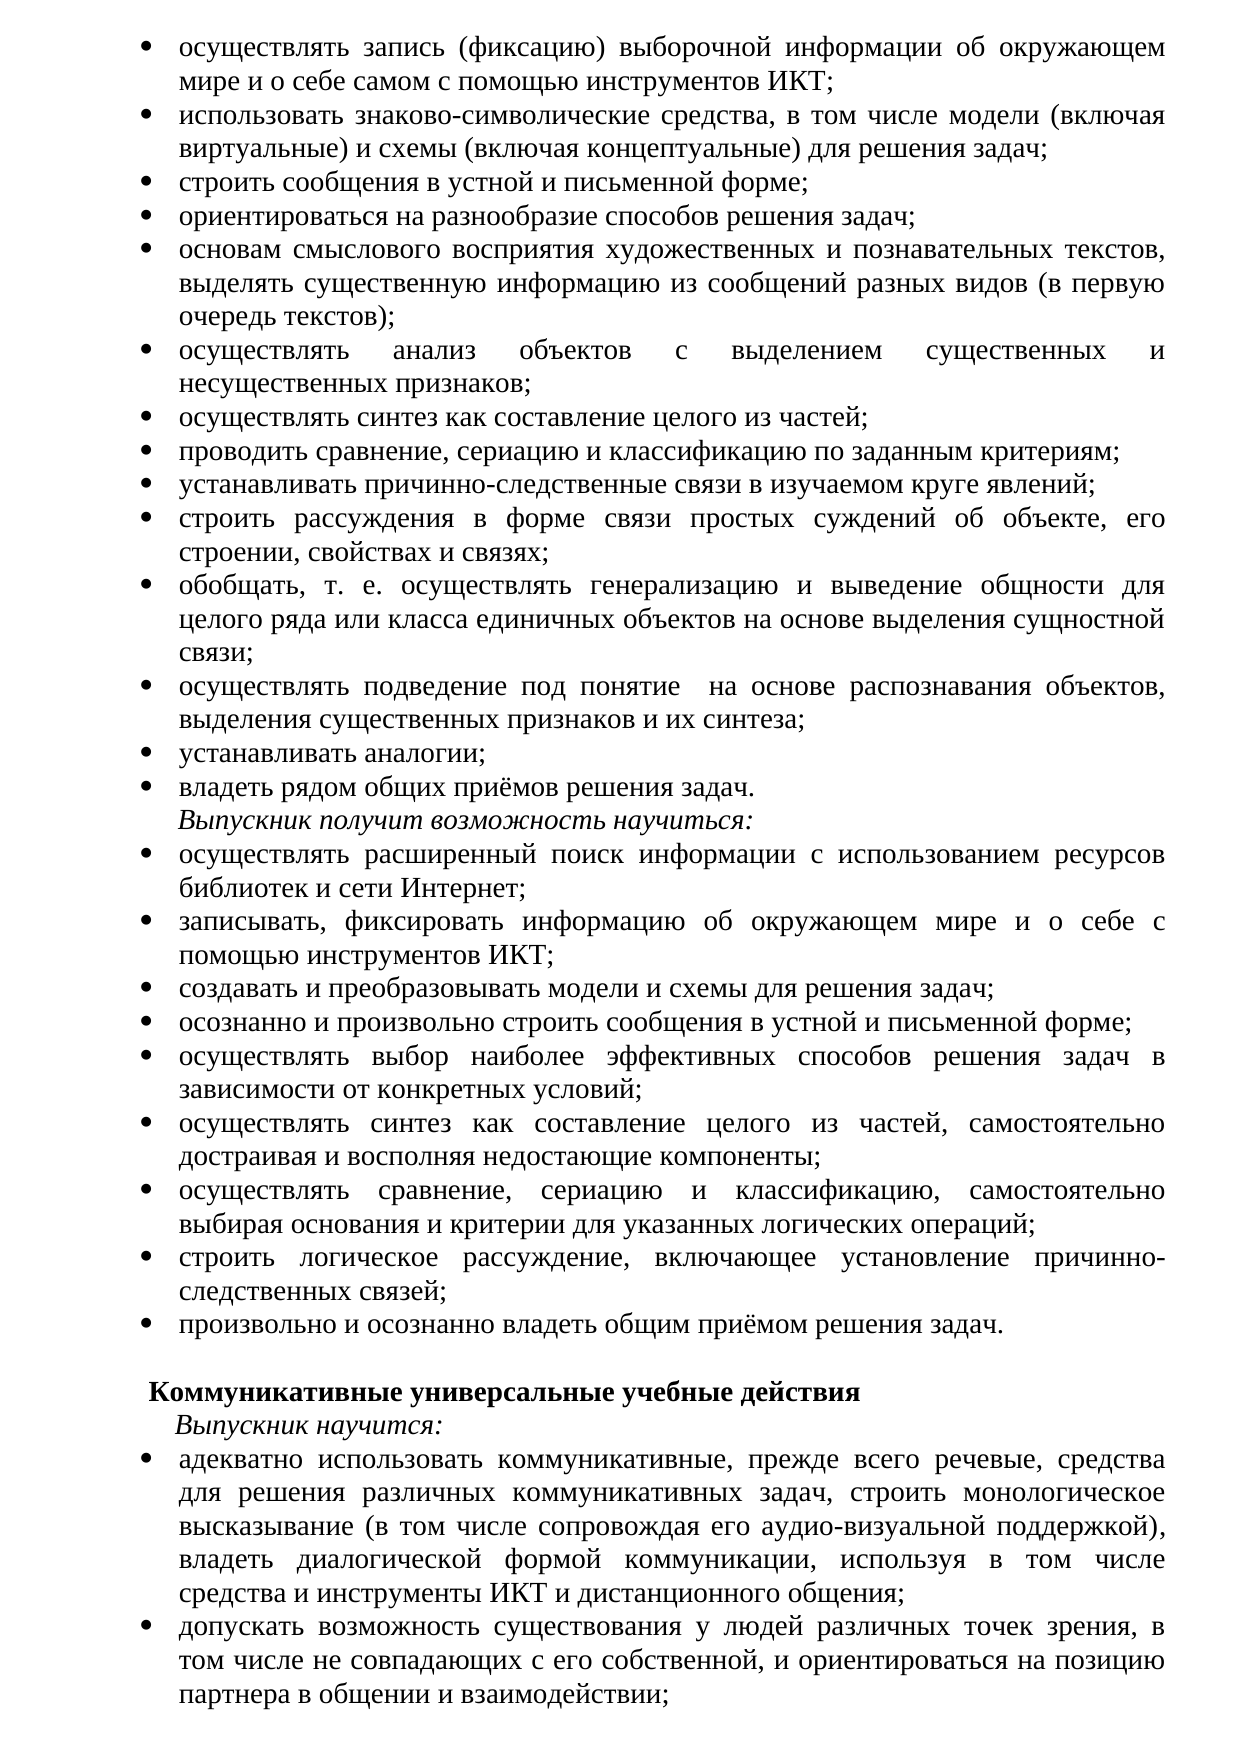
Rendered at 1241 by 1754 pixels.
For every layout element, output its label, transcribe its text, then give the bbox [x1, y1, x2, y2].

list использовать знаково-символические средства, в том числе модели (включая виртуальные) и схемы (включая концептуальные) для решения задач; [141, 97, 1166, 164]
list записывать, фиксировать информацию об окружающем мире и о себе с помощью инструментов ИКТ; [141, 903, 1166, 970]
list ориентироваться на разнообразие способов решения задач; [141, 198, 1166, 231]
list строить логическое рассуждение, включающее установление причинно-следственных связей; [141, 1239, 1166, 1306]
text Выпускник получит возможность научиться: [103, 802, 1166, 836]
list создавать и преобразовывать модели и схемы для решения задач; [141, 970, 1166, 1004]
list строить сообщения в устной и письменной форме; [141, 164, 1166, 198]
list осуществлять подведение под понятие на основе распознавания объектов, выделения существенных признаков и их синтеза; [141, 668, 1166, 735]
list осуществлять анализ объектов с выделением существенных и несущественных признаков; [141, 332, 1166, 399]
list осознанно и произвольно строить сообщения в устной и письменной форме; [141, 1004, 1166, 1038]
list строить рассуждения в форме связи простых суждений об объекте, его строении, свойствах и связях; [141, 500, 1166, 567]
list произвольно и осознанно владеть общим приёмом решения задач. [141, 1306, 1166, 1340]
list допускать возможность существования у людей различных точек зрения, в том числе не совпадающих с его собственной, и ориентироваться на позицию партнера в общении и взаимодействии; [141, 1608, 1166, 1709]
list осуществлять расширенный поиск информации с использованием ресурсов библиотек и сети Интернет; [141, 836, 1166, 903]
list устанавливать причинно-следственные связи в изучаемом круге явлений; [141, 466, 1166, 500]
list осуществлять синтез как составление целого из частей; [141, 399, 1166, 433]
list основам смыслового восприятия художественных и познавательных текстов, выделять существенную информацию из сообщений разных видов (в первую очередь текстов); [141, 231, 1166, 332]
list осуществлять синтез как составление целого из частей, самостоятельно достраивая и восполняя недостающие компоненты; [141, 1105, 1166, 1172]
list владеть рядом общих приёмов решения задач. [141, 769, 1166, 802]
list осуществлять выбор наиболее эффективных способов решения задач в зависимости от конкретных условий; [141, 1038, 1166, 1105]
list осуществлять запись (фиксацию) выборочной информации об окружающем мире и о себе самом с помощью инструментов ИКТ; [141, 29, 1166, 97]
text Выпускник научится: [103, 1407, 1166, 1441]
subtitle Коммуникативные универсальные учебные действия [141, 1374, 1166, 1407]
list адекватно использовать коммуникативные, прежде всего речевые, средства для решения различных коммуникативных задач, строить монологическое высказывание (в том числе сопровождая его аудио-визуальной поддержкой), владеть диалогической формой коммуникации, используя в том числе средства и инструменты ИКТ и дистанционного общения; [141, 1441, 1166, 1608]
list проводить сравнение, сериацию и классификацию по заданным критериям; [141, 433, 1166, 466]
list осуществлять сравнение, сериацию и классификацию, самостоятельно выбирая основания и критерии для указанных логических операций; [141, 1172, 1166, 1239]
list устанавливать аналогии; [141, 735, 1166, 769]
list обобщать, т. е. осуществлять генерализацию и выведение общности для целого ряда или класса единичных объектов на основе выделения сущностной связи; [141, 567, 1166, 668]
